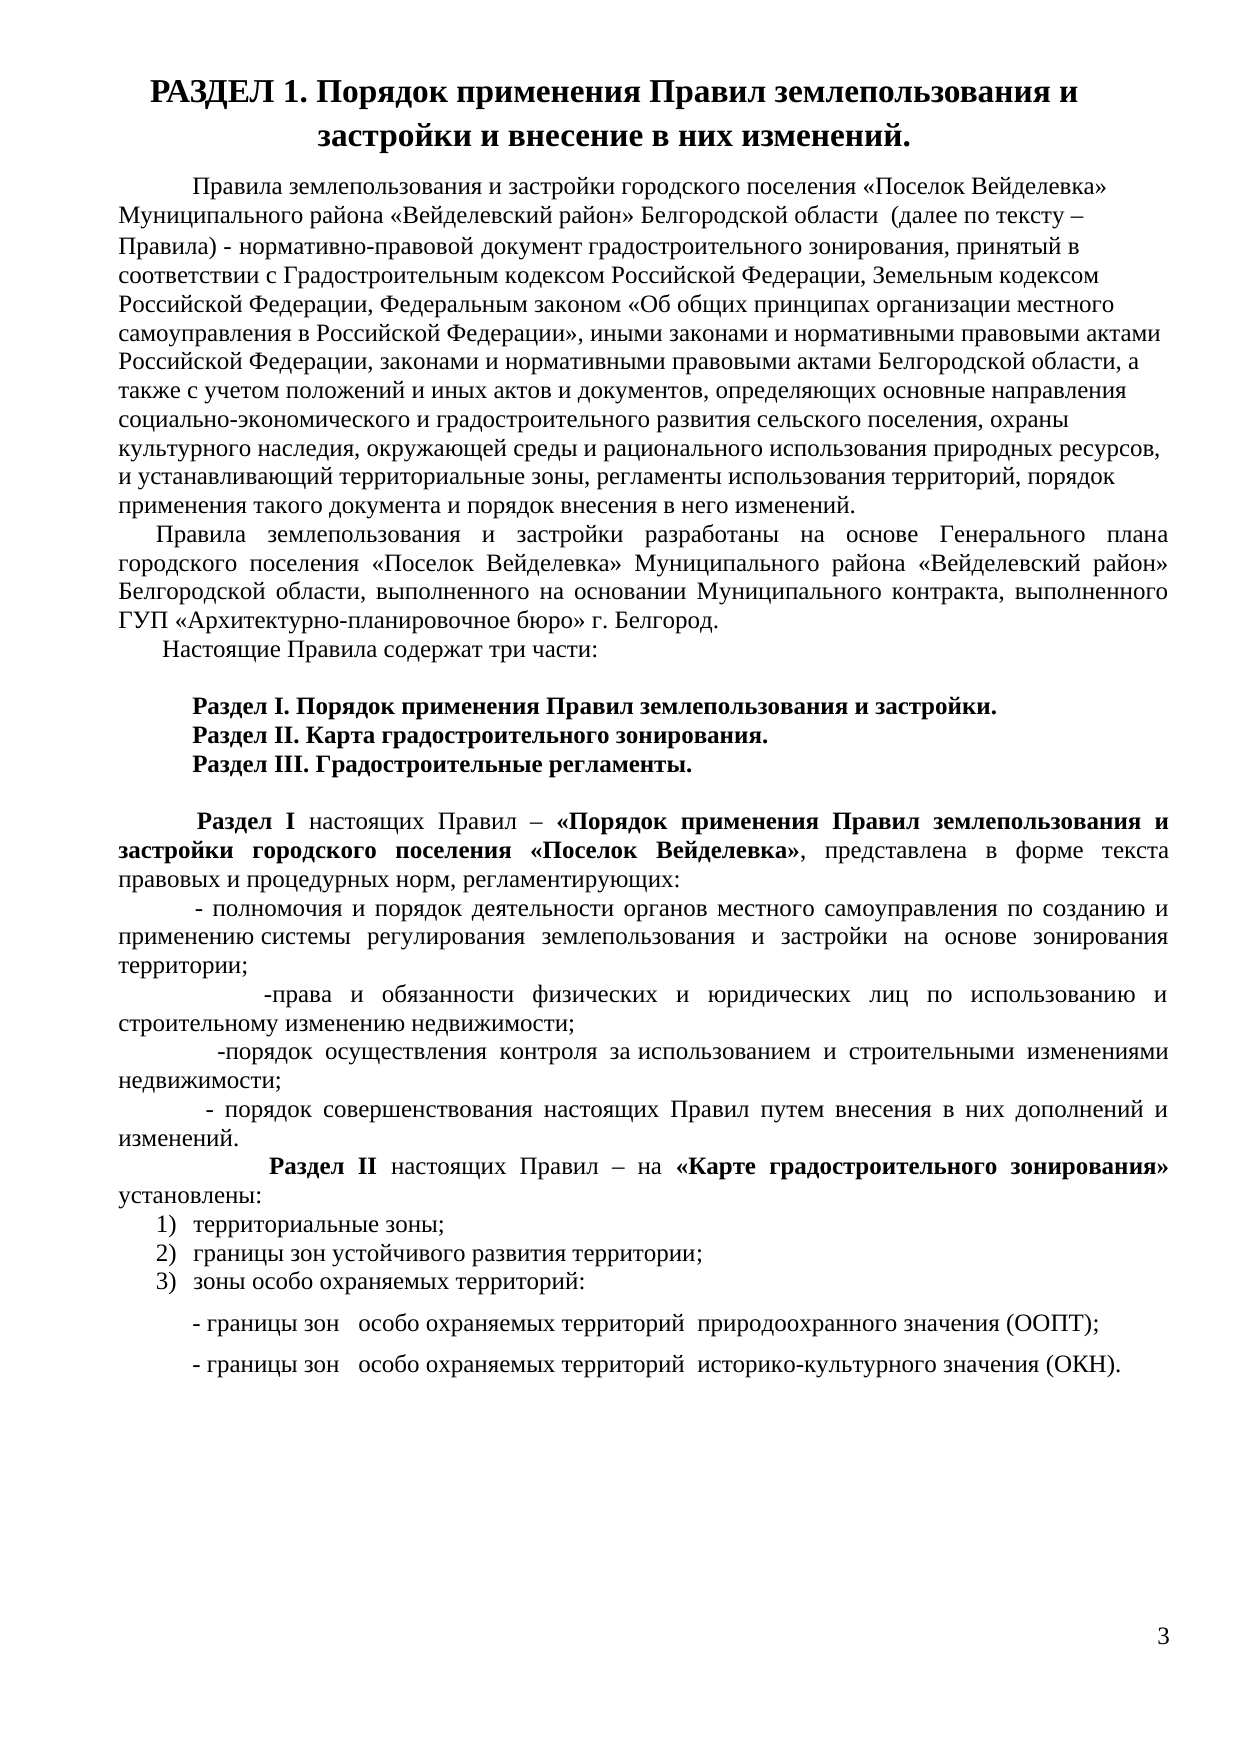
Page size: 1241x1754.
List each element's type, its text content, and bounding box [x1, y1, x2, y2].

text Раздел II. Карта градостроительного зонирования. [118, 720, 1169, 749]
text Раздел II настоящих Правил – на «Карте градостроительного зонирования» установлены: [118, 1151, 1169, 1209]
list зоны особо охраняемых территорий: [156, 1266, 1169, 1295]
text - порядок совершенствования настоящих Правил путем внесения в них дополнений и изменений. [118, 1094, 1169, 1151]
text Раздел I настоящих Правил – «Порядок применения Правил землепользования и застройки городского поселения «Поселок Вейделевка», представлена в форме текста правовых и процедурных норм, регламентирующих: [118, 806, 1169, 893]
text Правила землепользования и застройки разработаны на основе Генерального плана городского поселения «Поселок Вейделевка» Муниципального района «Вейделевский район» Белгородской области, выполненного на основании Муниципального контракта, выполненного ГУП «Архитектурно-планировочное бюро» г. Белгород. [118, 519, 1169, 634]
list границы зон устойчивого развития территории; [156, 1238, 1169, 1266]
text - полномочия и порядок деятельности органов местного самоуправления по созданию и применению системы регулирования землепользования и застройки на основе зонирования территории; [118, 893, 1169, 979]
text -порядок осуществления контроля за использованием и строительными изменениями недвижимости; [118, 1036, 1169, 1094]
text Правила землепользования и застройки городского поселения «Поселок Вейделевка» Муниципального района «Вейделевский район» Белгородской области (далее по тексту – Правила) - нормативно-правовой документ градостроительного зонирования, принятый в соответствии с Градостроительным кодексом Российской Федерации, Земельным кодексом Российской Федерации, Федеральным законом «Об общих принципах организации местного самоуправления в Российской Федерации», иными законами и нормативными правовыми актами Российской Федерации, законами и нормативными правовыми актами Белгородской области, а также с учетом положений и иных актов и документов, определяющих основные направления социально-экономического и градостроительного развития сельского поселения, охраны культурного наследия, окружающей среды и рационального использования природных ресурсов, и устанавливающий территориальные зоны, регламенты использования территорий, порядок применения такого документа и порядок внесения в него изменений. [118, 171, 1169, 519]
text Раздел I. Порядок применения Правил землепользования и застройки. [118, 691, 1169, 720]
text Раздел III. Градостроительные регламенты. [118, 749, 1169, 778]
subtitle - границы зон особо охраняемых территорий историко-культурного значения (ОКН). [192, 1349, 1169, 1378]
text -права и обязанности физических и юридических лиц по использованию и строительному изменению недвижимости; [118, 979, 1169, 1036]
text Настоящие Правила содержат три части: [118, 634, 1169, 663]
subtitle РАЗДЕЛ 1. Порядок применения Правил землепользования и застройки и внесение в них изменений. [118, 71, 1110, 153]
subtitle - границы зон особо охраняемых территорий природоохранного значения (ООПТ); [192, 1308, 1169, 1336]
list территориальные зоны; [156, 1209, 1169, 1238]
